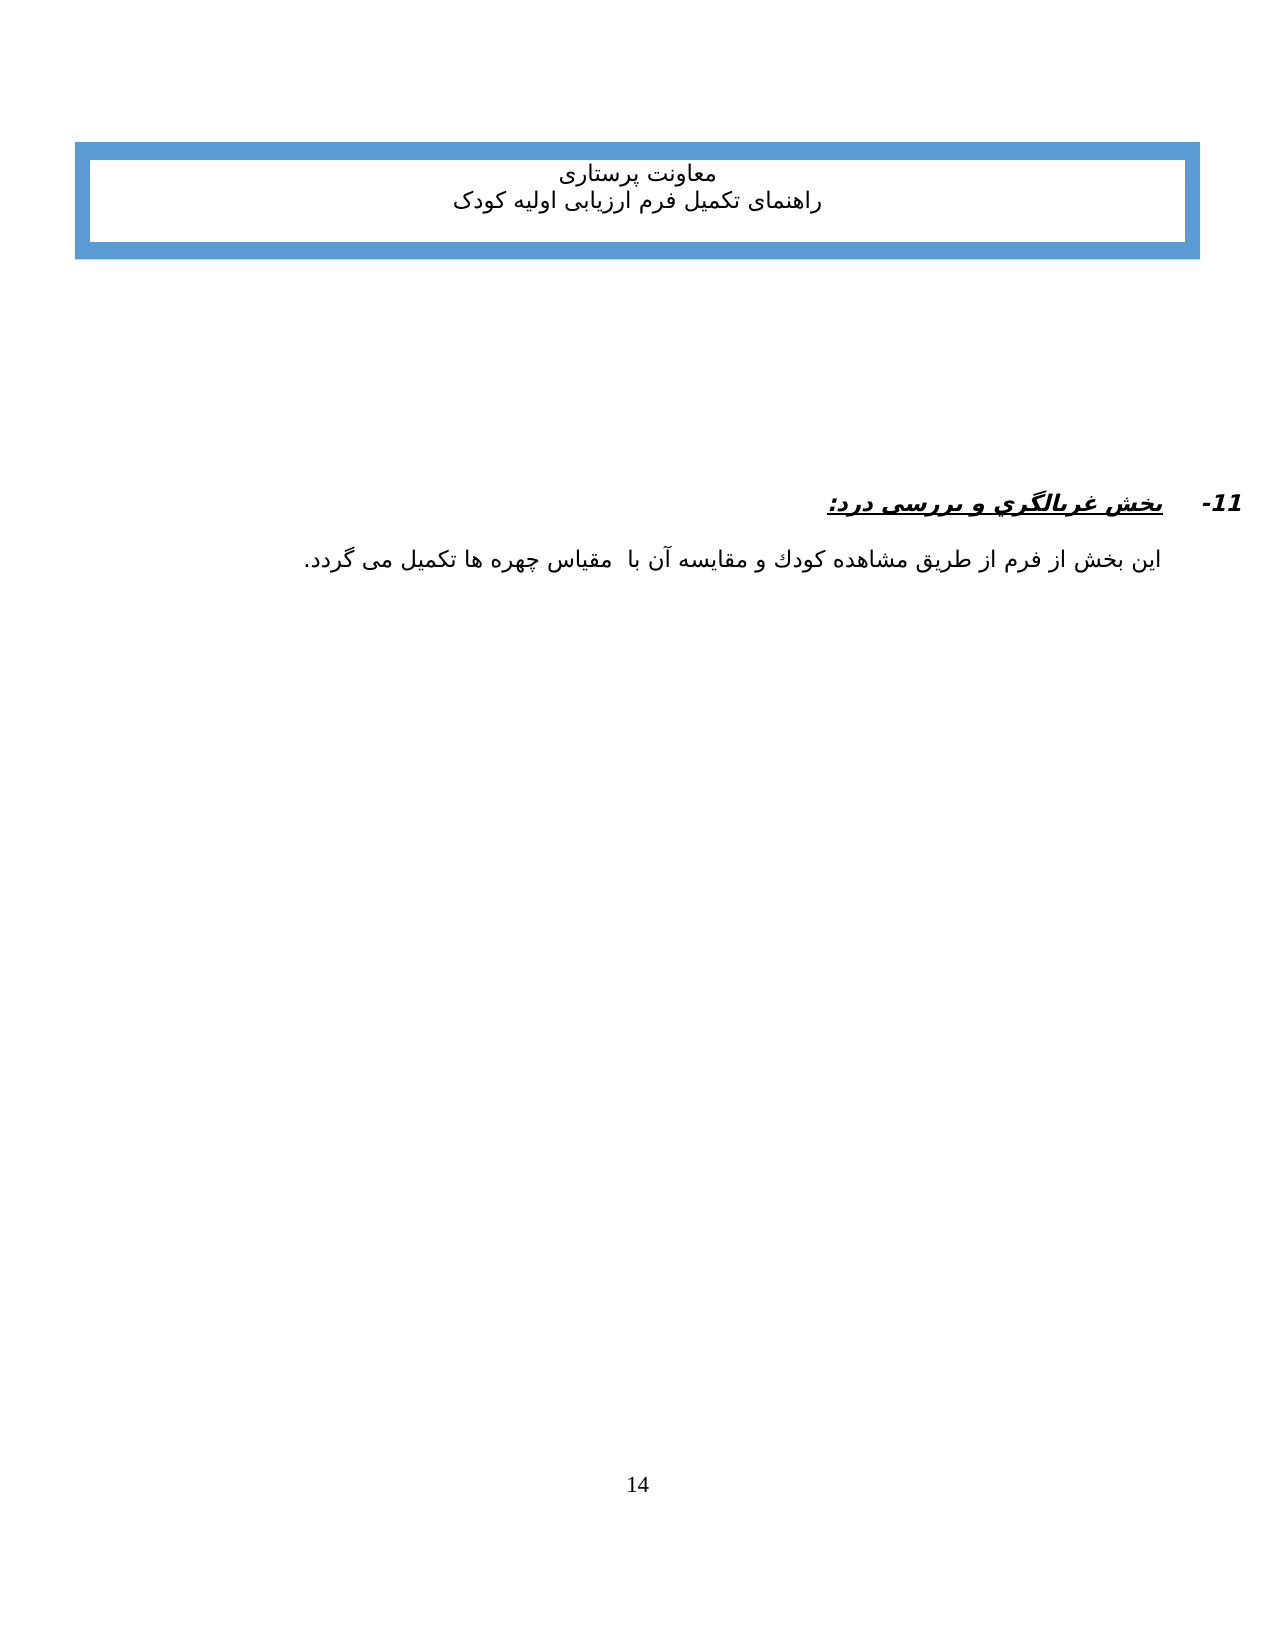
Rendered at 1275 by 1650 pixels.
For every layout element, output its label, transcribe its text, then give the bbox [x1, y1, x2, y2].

list بخش غربالگري و بررسی درد: [75, 491, 1200, 517]
text اين بخش از فرم از طريق مشاهده كودك و مقايسه آن با مقياس چهره ها تکمیل می گردد. [75, 546, 1162, 573]
